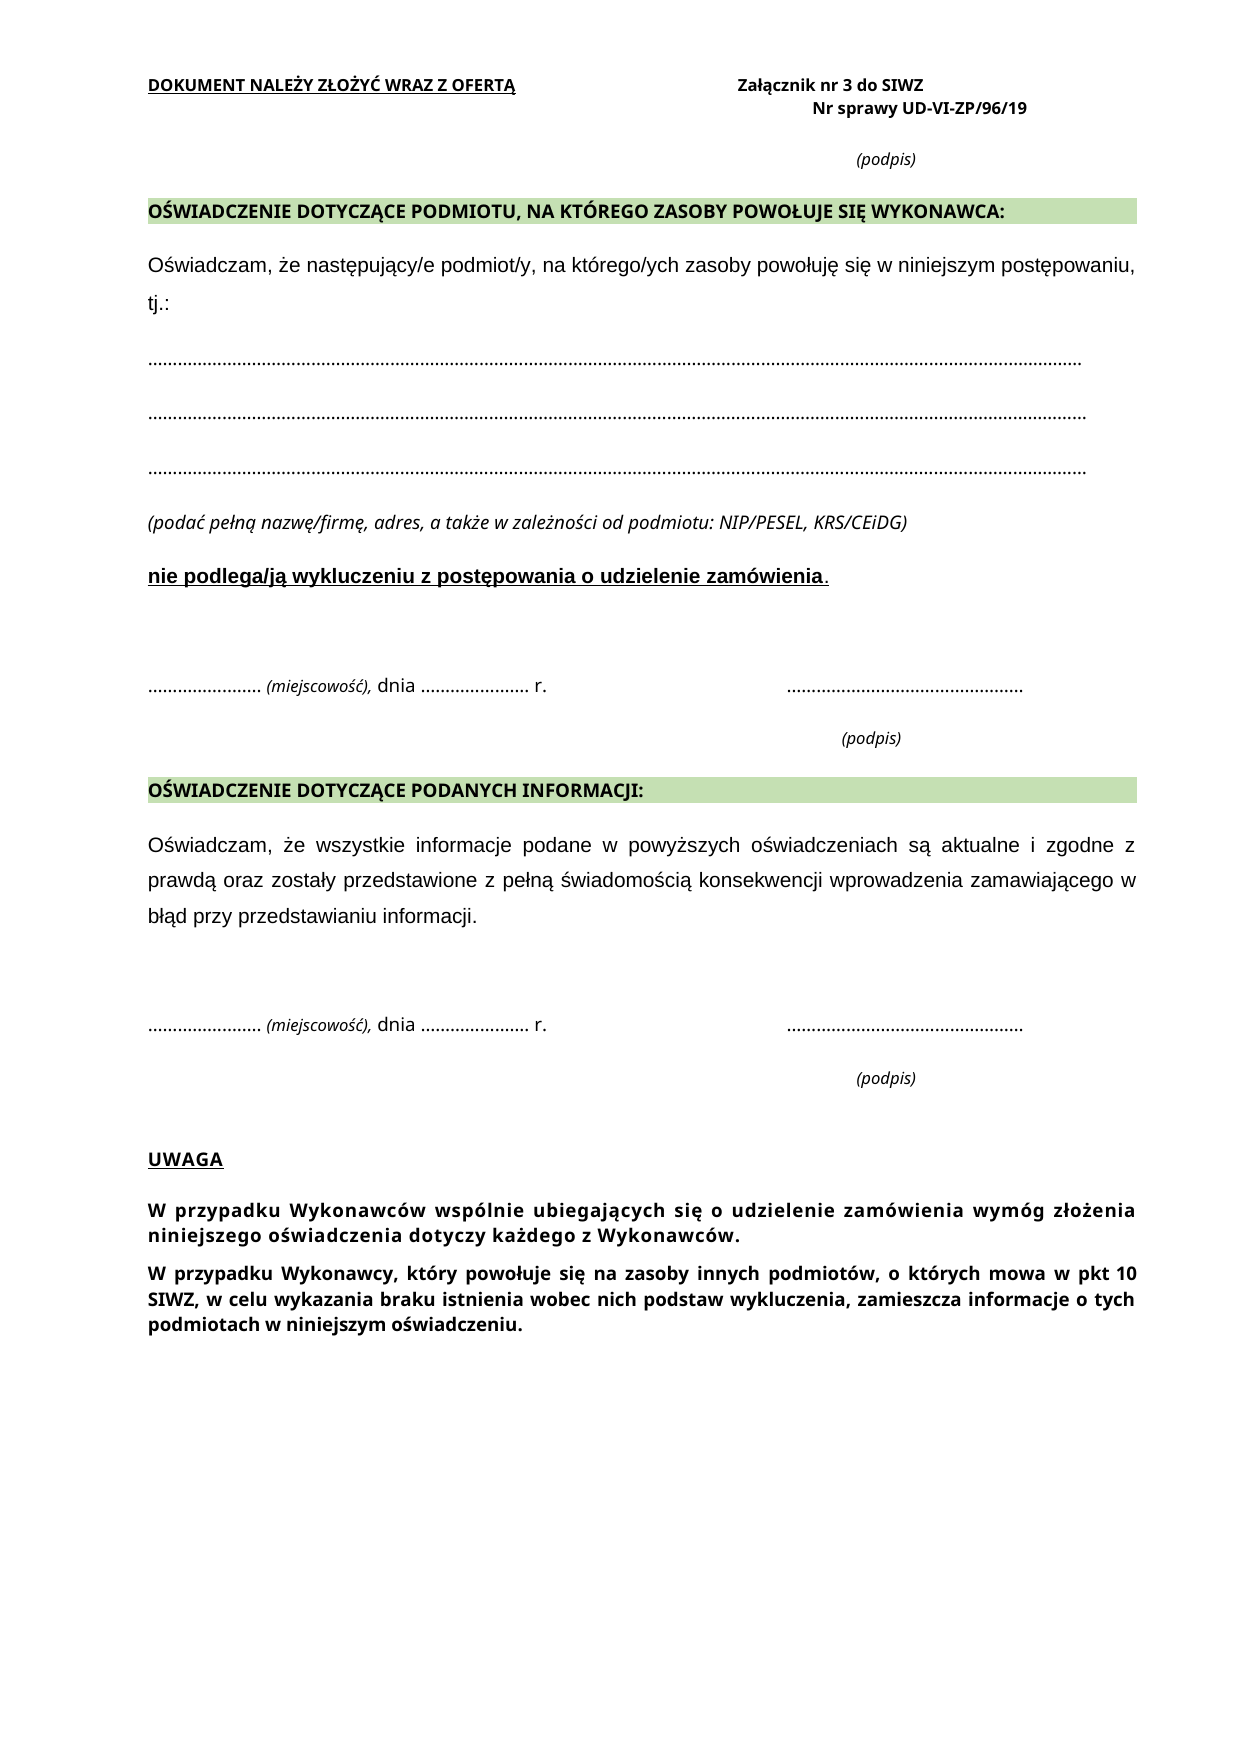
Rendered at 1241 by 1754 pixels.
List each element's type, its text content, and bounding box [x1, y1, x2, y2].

text W przypadku Wykonawcy, który powołuje się na zasoby innych podmiotów, o których mowa w pkt 10 SIWZ, w celu wykazania braku istnienia wobec nich podstaw wykluczenia, zamieszcza informacje o tych podmiotach w niniejszym oświadczeniu. [148, 1260, 1137, 1337]
text (podpis) [738, 727, 1137, 749]
text …………….……. (miejscowość), dnia …………………. r. ………………………………………… [148, 1012, 1137, 1037]
text Oświadczam, że następujący/e podmiot/y, na którego/ych zasoby powołuję się w niniejszym postępowaniu, tj.: [148, 253, 1137, 315]
text (podać pełną nazwę/firmę, adres, a także w zależności od podmiotu: NIP/PESEL, KRS/CEiDG) [148, 509, 1137, 535]
text Oświadczam, że wszystkie informacje podane w powyższych oświadczeniach są aktualne i zgodne z prawdą oraz zostały przedstawione z pełną świadomością konsekwencji wprowadzenia zamawiającego w błąd przy przedstawianiu informacji. [148, 832, 1137, 928]
text …………………………………………………………………………………………………………….………………………………………………………… [148, 400, 1137, 425]
text (podpis) [738, 148, 1137, 170]
text …………….……. (miejscowość), dnia …………………. r. ………………………………………… [148, 672, 1137, 697]
text OŚWIADCZENIE DOTYCZĄCE PODANYCH INFORMACJI: [148, 777, 1137, 803]
text ……………………………………………………………………………………………………………………………………………….……………………… [148, 454, 1137, 480]
text (podpis) [738, 1067, 1137, 1089]
text nie podlega/ją wykluczeniu z postępowania o udzielenie zamówienia. [148, 564, 1137, 588]
text ………………………………………….……………………………………………………………………….………………………….……..….…………… [148, 345, 1137, 370]
text OŚWIADCZENIE DOTYCZĄCE PODMIOTU, NA KTÓREGO ZASOBY POWOŁUJE SIĘ WYKONAWCA: [148, 198, 1137, 224]
text W przypadku Wykonawców wspólnie ubiegających się o udzielenie zamówienia wymóg złożenia niniejszego oświadczenia dotyczy każdego z Wykonawców. [148, 1197, 1137, 1248]
text UWAGA [148, 1146, 1137, 1171]
